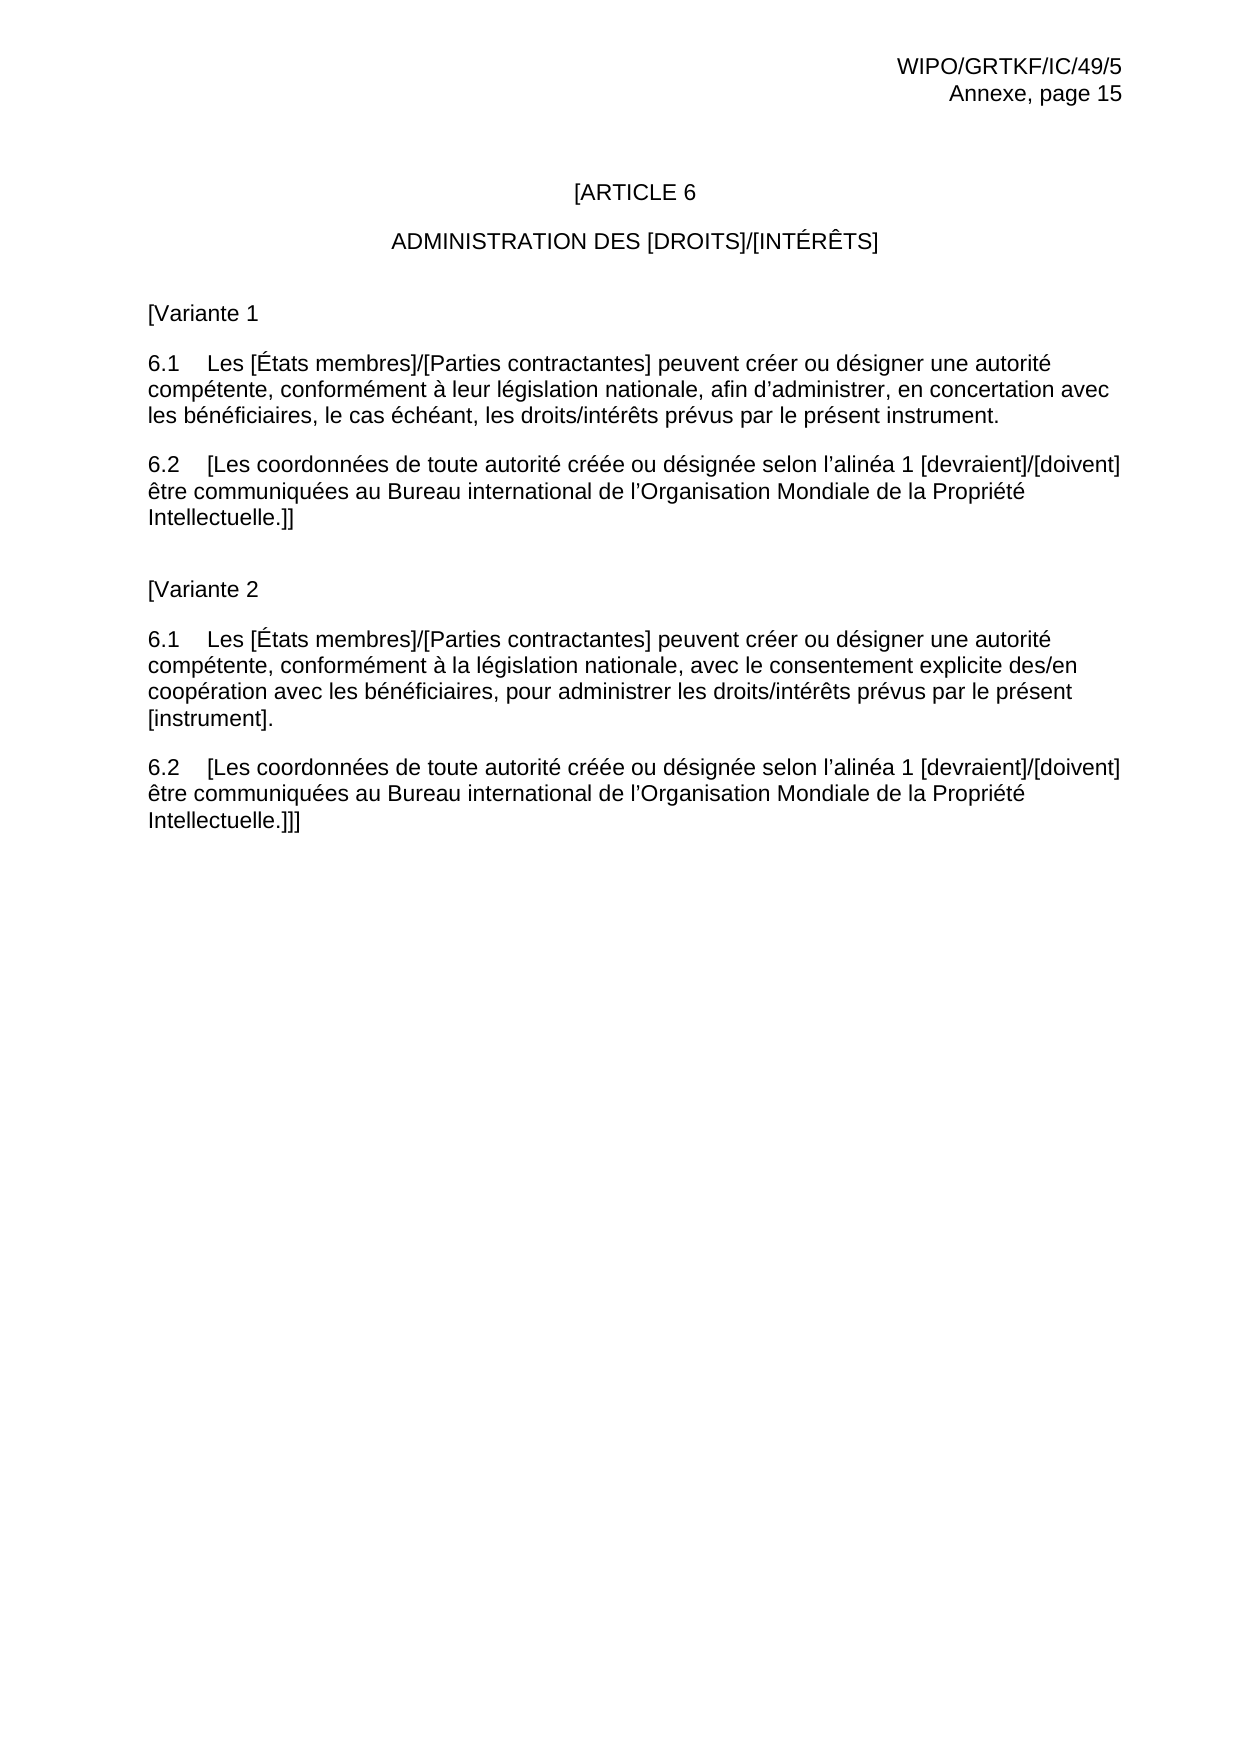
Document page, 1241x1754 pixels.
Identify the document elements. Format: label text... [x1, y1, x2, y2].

text [Variante 2 [148, 576, 1122, 603]
text 6.2 [Les coordonnées de toute autorité créée ou désignée selon l’alinéa 1 [devraient]/[doivent] être communiquées au Bureau international de l’Organisation Mondiale de la Propriété Intellectuelle.]]] [148, 754, 1122, 833]
text Administration des [droits]/[intérêts] [148, 228, 1122, 254]
text [Article 6 [148, 179, 1122, 205]
text 6.1 Les [États membres]/[Parties contractantes] peuvent créer ou désigner une autorité compétente, conformément à la législation nationale, avec le consentement explicite des/en coopération avec les bénéficiaires, pour administrer les droits/intérêts prévus par le présent [instrument]. [148, 626, 1122, 731]
text 6.2 [Les coordonnées de toute autorité créée ou désignée selon l’alinéa 1 [devraient]/[doivent] être communiquées au Bureau international de l’Organisation Mondiale de la Propriété Intellectuelle.]] [148, 451, 1122, 531]
text 6.1 Les [États membres]/[Parties contractantes] peuvent créer ou désigner une autorité compétente, conformément à leur législation nationale, afin d’administrer, en concertation avec les bénéficiaires, le cas échéant, les droits/intérêts prévus par le présent instrument. [148, 349, 1122, 428]
text [Variante 1 [148, 300, 1122, 327]
